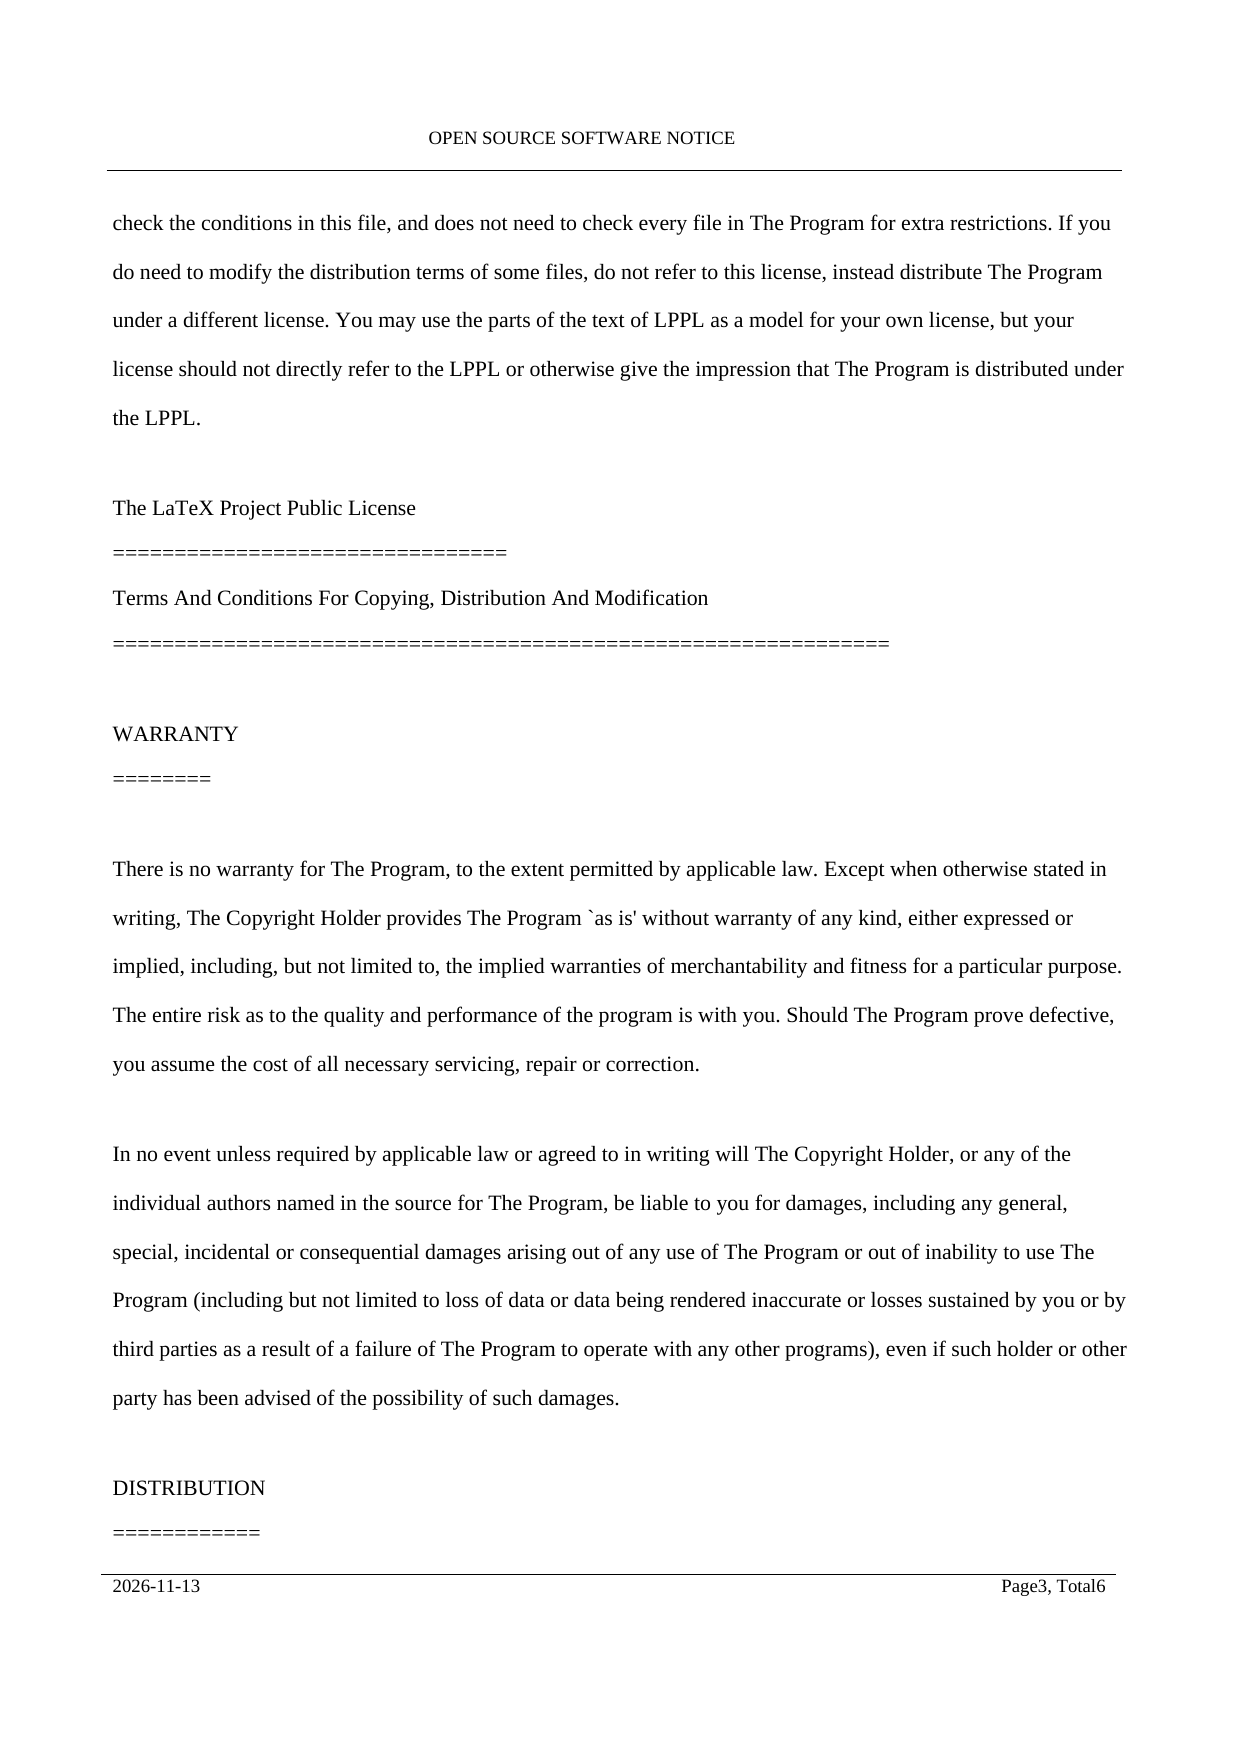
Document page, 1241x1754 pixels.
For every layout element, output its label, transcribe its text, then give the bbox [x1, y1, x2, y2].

text ============ [112, 1517, 1128, 1549]
text =============================================================== [112, 627, 1128, 659]
text In no event unless required by applicable law or agreed to in writing will The Copyright Holder, or any of the individual authors named in the source for The Program, be liable to you for damages, including any general, special, incidental or consequential damages arising out of any use of The Program or out of inability to use The Program (including but not limited to loss of data or data being rendered inaccurate or losses sustained by you or by third parties as a result of a failure of The Program to operate with any other programs), even if such holder or other party has been advised of the possibility of such damages. [112, 1138, 1128, 1414]
text ================================ [112, 537, 1128, 569]
text The LaTeX Project Public License [112, 492, 1128, 524]
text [112, 206, 1128, 434]
text WARRANTY [112, 717, 1128, 749]
text Terms And Conditions For Copying, Distribution And Modification [112, 582, 1128, 614]
text ======== [112, 762, 1128, 795]
text DISTRIBUTION [112, 1472, 1128, 1504]
text There is no warranty for The Program, to the extent permitted by applicable law. Except when otherwise stated in writing, The Copyright Holder provides The Program `as is' without warranty of any kind, either expressed or implied, including, but not limited to, the implied warranties of merchantability and fitness for a particular purpose. The entire risk as to the quality and performance of the program is with you. Should The Program prove defective, you assume the cost of all necessary servicing, repair or correction. [112, 852, 1128, 1080]
